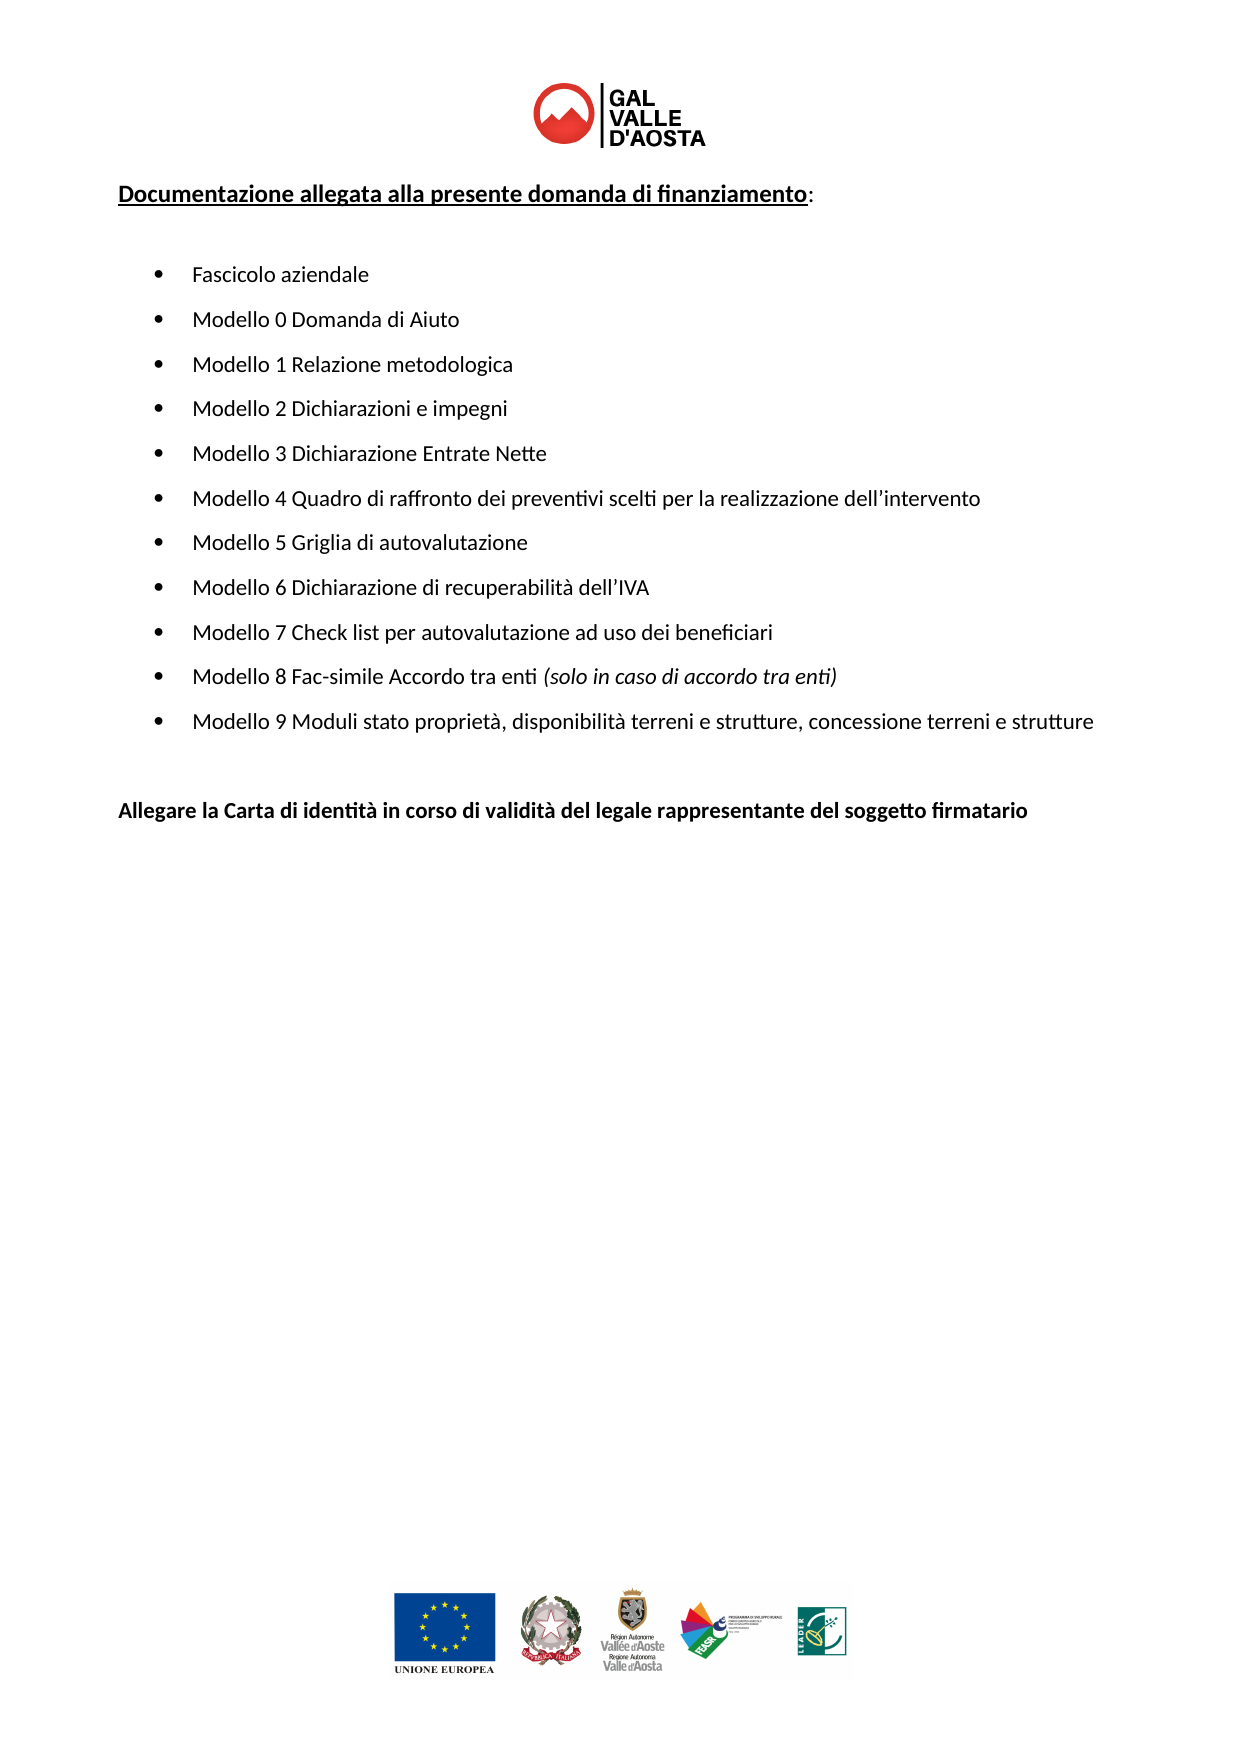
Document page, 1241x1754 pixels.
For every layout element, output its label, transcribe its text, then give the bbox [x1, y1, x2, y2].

list Modello 9 Moduli stato proprietà, disponibilità terreni e strutture, concessione terreni e strutture [154, 707, 1122, 735]
list Modello 8 Fac-simile Accordo tra enti (solo in caso di accordo tra enti) [154, 662, 1122, 691]
list Modello 4 Quadro di raffronto dei preventivi scelti per la realizzazione dell’intervento [154, 484, 1122, 512]
list Modello 1 Relazione metodologica [154, 350, 1122, 378]
list Modello 2 Dichiarazioni e impegni [154, 394, 1122, 422]
list Modello 3 Dichiarazione Entrate Nette [154, 439, 1122, 467]
picture [386, 1582, 854, 1680]
list Fascicolo aziendale [154, 260, 1122, 288]
list Modello 6 Dichiarazione di recuperabilità dell’IVA [154, 573, 1122, 601]
list Modello 7 Check list per autovalutazione ad uso dei beneficiari [154, 618, 1122, 646]
text Documentazione allegata alla presente domanda di finanziamento: [118, 178, 1122, 209]
picture [531, 73, 709, 154]
text Allegare la Carta di identità in corso di validità del legale rappresentante del soggetto firmatario [118, 797, 1122, 824]
list Modello 5 Griglia di autovalutazione [154, 528, 1122, 556]
list Modello 0 Domanda di Aiuto [154, 305, 1122, 333]
